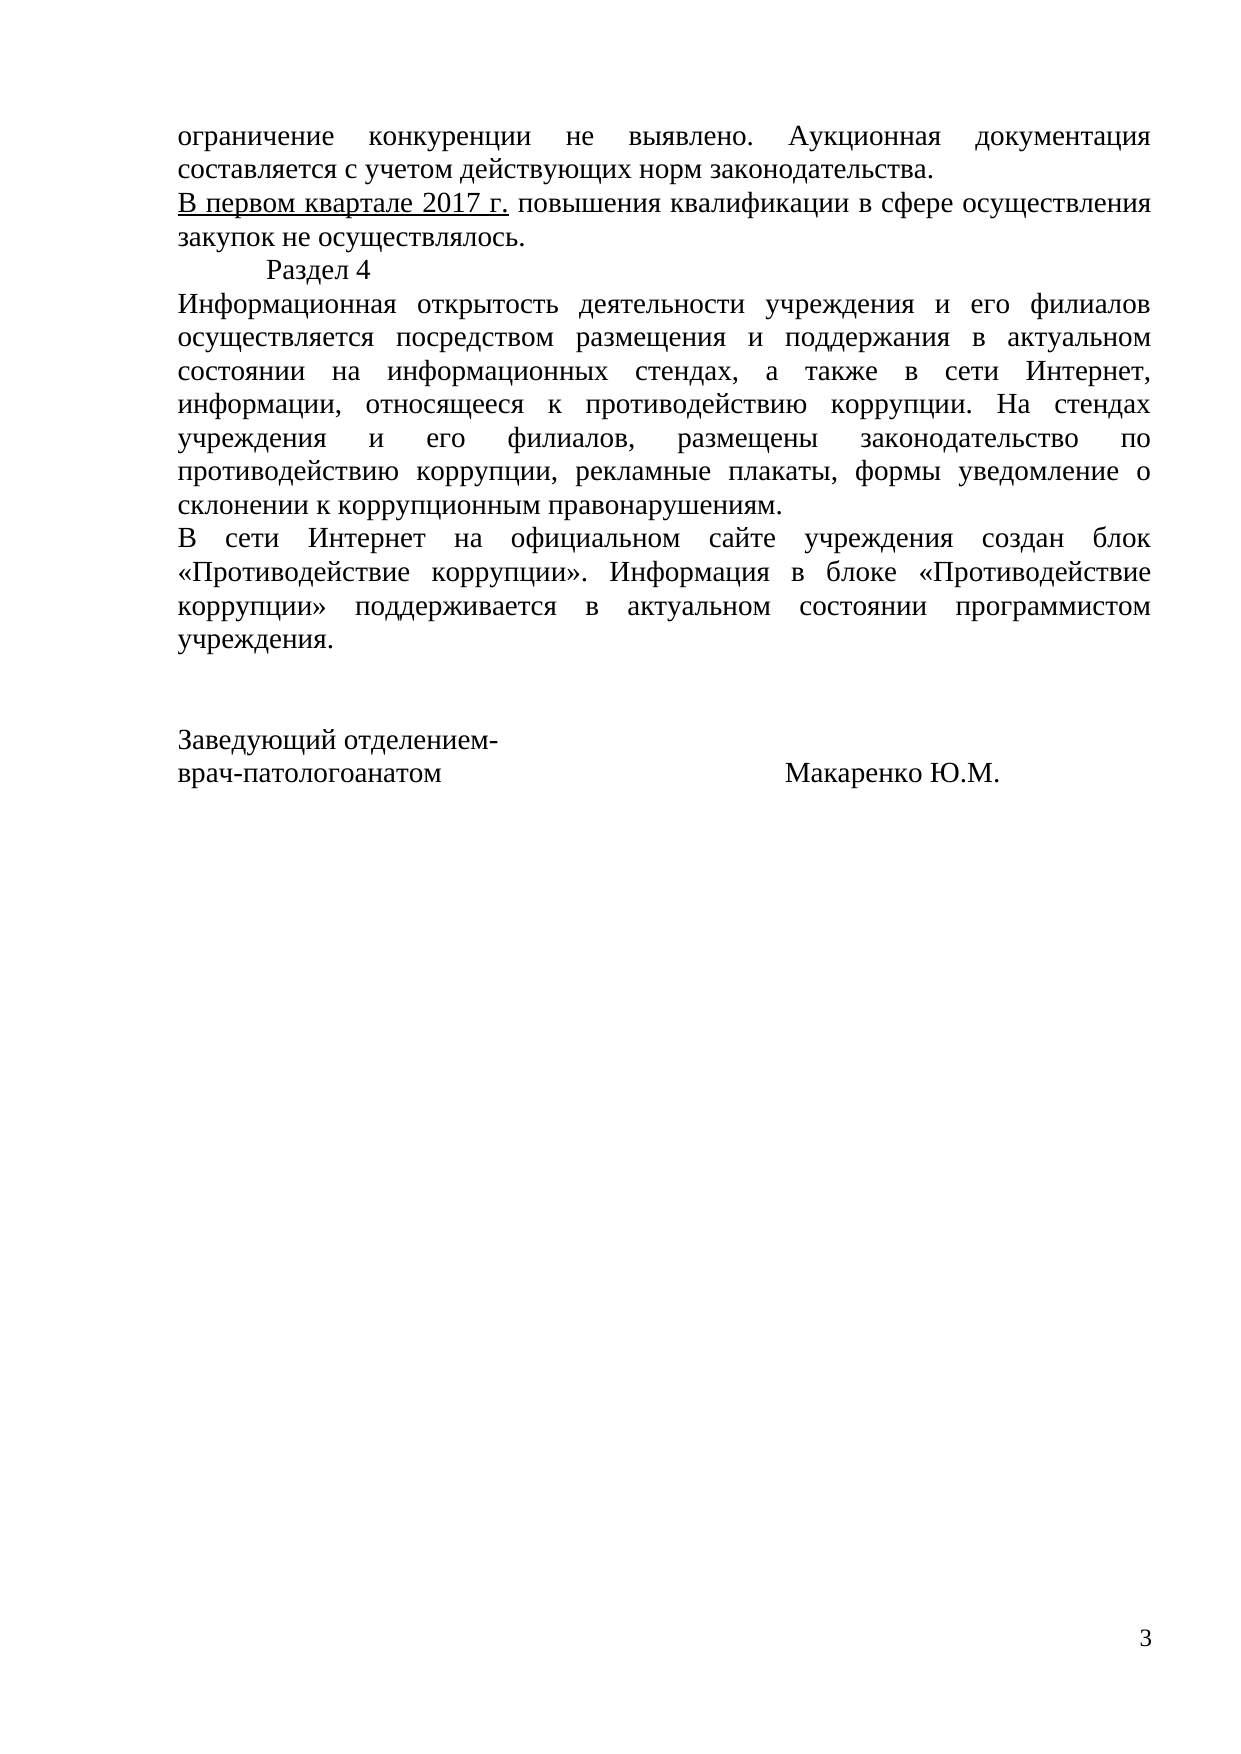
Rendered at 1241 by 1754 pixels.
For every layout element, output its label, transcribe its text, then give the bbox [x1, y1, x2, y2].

text В первом квартале 2017 г. повышения квалификации в сфере осуществления закупок не осуществлялось. [177, 185, 1152, 252]
text Информационная открытость деятельности учреждения и его филиалов осуществляется посредством размещения и поддержания в актуальном состоянии на информационных стендах, а также в сети Интернет, информации, относящееся к противодействию коррупции. На стендах учреждения и его филиалов, размещены законодательство по противодействию коррупции, рекламные плакаты, формы уведомление о склонении к коррупционным правонарушениям. [177, 286, 1152, 521]
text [177, 118, 1152, 185]
text В сети Интернет на официальном сайте учреждения создан блок «Противодействие коррупции». Информация в блоке «Противодействие коррупции» поддерживается в актуальном состоянии программистом учреждения. [177, 521, 1152, 655]
text Заведующий отделением- [177, 722, 1152, 755]
text Раздел 4 [177, 252, 1152, 286]
text врач-патологоанатом Макаренко Ю.М. [177, 755, 1152, 789]
